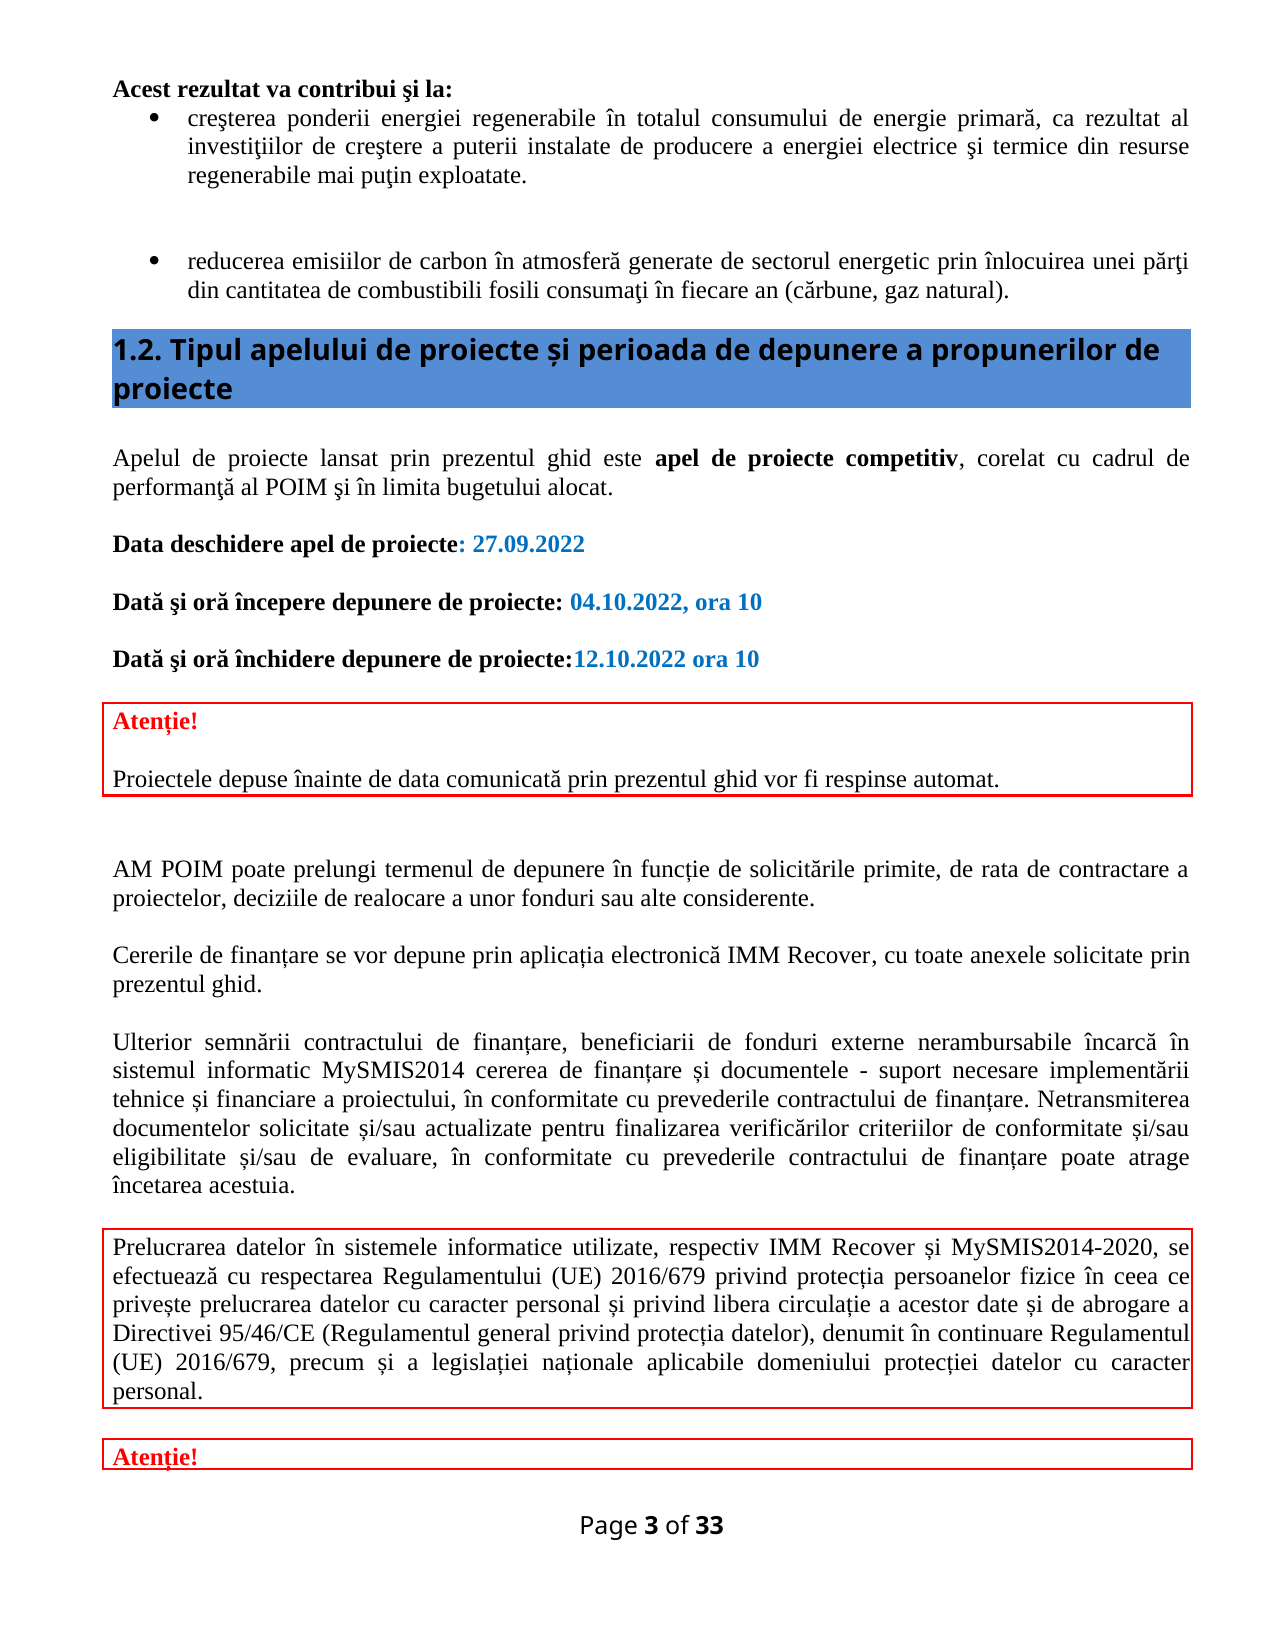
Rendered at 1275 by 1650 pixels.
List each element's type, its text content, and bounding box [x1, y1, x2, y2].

text Ulterior semnării contractului de finanțare, beneficiarii de fonduri externe nerambursabile încarcă în sistemul informatic MySMIS2014 cererea de finanțare și documentele - suport necesare implementării tehnice și financiare a proiectului, în conformitate cu prevederile contractului de finanțare. Netransmiterea documentelor solicitate și/sau actualizate pentru finalizarea verificărilor criteriilor de conformitate și/sau eligibilitate și/sau de evaluare, în conformitate cu prevederile contractului de finanțare poate atrage încetarea acestuia. [112, 1027, 1191, 1199]
list creşterea ponderii energiei regenerabile în totalul consumului de energie primară, ca rezultat al investiţiilor de creştere a puterii instalate de producere a energiei electrice şi termice din resurse regenerabile mai puţin exploatate. [150, 103, 1191, 189]
text Atenție! [104, 1440, 1191, 1468]
text Dată şi oră închidere depunere de proiecte:12.10.2022 ora 10 [112, 644, 1191, 673]
text Atenție! [104, 704, 1191, 735]
list reducerea emisiilor de carbon în atmosferă generate de sectorul energetic prin înlocuirea unei părţi din cantitatea de combustibili fosili consumaţi în fiecare an (cărbune, gaz natural). [150, 246, 1191, 304]
text AM POIM poate prelungi termenul de depunere în funcție de solicitările primite, de rata de contractare a proiectelor, deciziile de realocare a unor fonduri sau alte considerente. [112, 854, 1191, 912]
text Acest rezultat va contribui şi la: [112, 74, 1191, 103]
text Cererile de finanțare se vor depune prin aplicația electronică IMM Recover, cu toate anexele solicitate prin prezentul ghid. [112, 940, 1191, 998]
text Prelucrarea datelor în sistemele informatice utilizate, respectiv IMM Recover și MySMIS2014-2020, se efectuează cu respectarea Regulamentului (UE) 2016/679 privind protecția persoanelor fizice în ceea ce privește prelucrarea datelor cu caracter personal și privind libera circulație a acestor date și de abrogare a Directivei 95/46/CE (Regulamentul general privind protecția datelor), denumit în continuare Regulamentul (UE) 2016/679, precum și a legislației naționale aplicabile domeniului protecției datelor cu caracter personal. [104, 1230, 1191, 1407]
text Data deschidere apel de proiecte: 27.09.2022 [112, 529, 1191, 558]
text 1.2. Tipul apelului de proiecte şi perioada de depunere a propunerilor de proiecte [112, 329, 1191, 408]
text Dată şi oră începere depunere de proiecte: 04.10.2022, ora 10 [112, 587, 1191, 616]
text Proiectele depuse înainte de data comunicată prin prezentul ghid vor fi respinse automat. [104, 759, 1191, 794]
text Apelul de proiecte lansat prin prezentul ghid este apel de proiecte competitiv, corelat cu cadrul de performanţă al POIM şi în limita bugetului alocat. [112, 443, 1191, 501]
